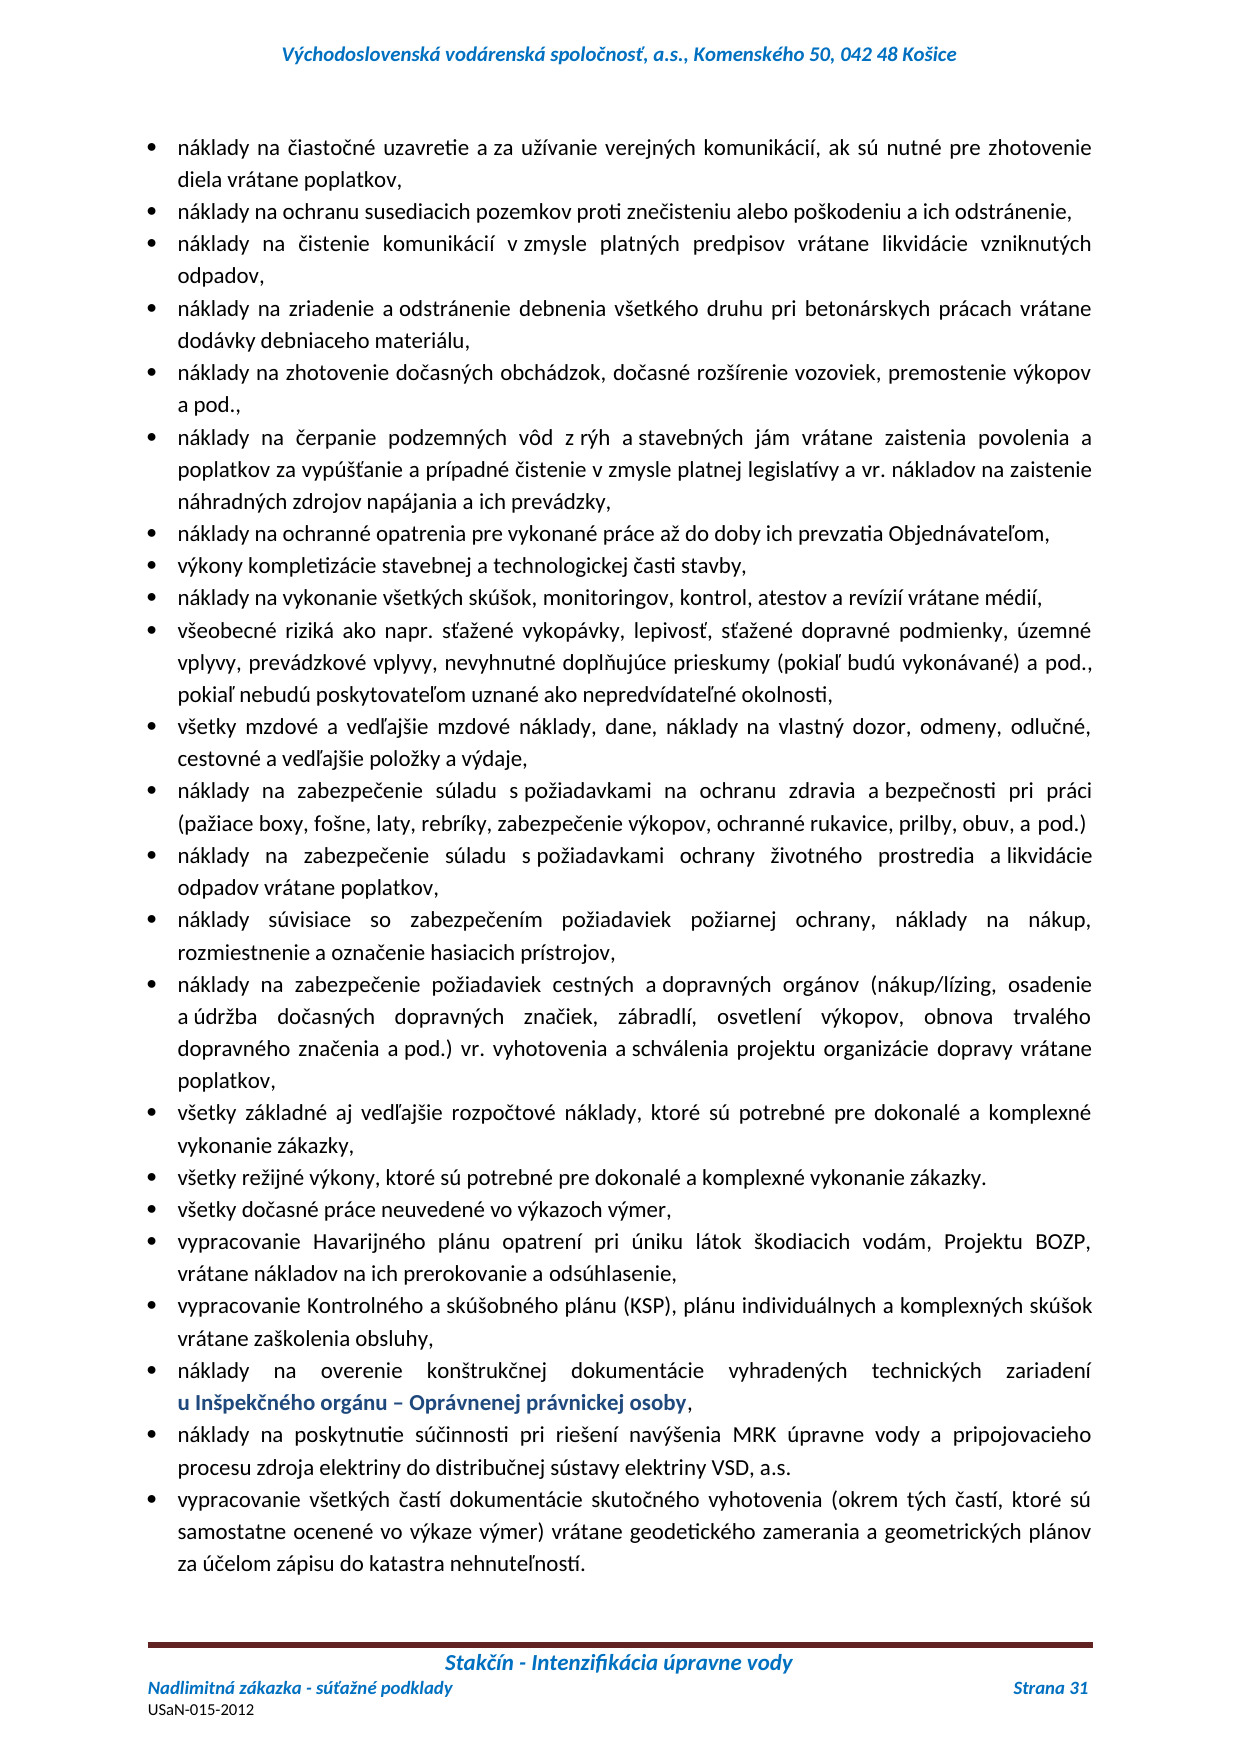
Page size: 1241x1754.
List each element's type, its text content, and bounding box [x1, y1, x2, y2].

list náklady na overenie konštrukčnej dokumentácie vyhradených technických zariadení u Inšpekčného orgánu – Oprávnenej právnickej osoby, [148, 1356, 1093, 1416]
list náklady na poskytnutie súčinnosti pri riešení navýšenia MRK úpravne vody a pripojovacieho procesu zdroja elektriny do distribučnej sústavy elektriny VSD, a.s. [148, 1420, 1093, 1481]
list všetky základné aj vedľajšie rozpočtové náklady, ktoré sú potrebné pre dokonalé a komplexné vykonanie zákazky, [148, 1098, 1093, 1159]
list náklady na zabezpečenie súladu s požiadavkami ochrany životného prostredia a likvidácie odpadov vrátane poplatkov, [148, 841, 1093, 901]
list náklady na vykonanie všetkých skúšok, monitoringov, kontrol, atestov a revízií vrátane médií, [148, 583, 1093, 612]
list vypracovanie Havarijného plánu opatrení pri úniku látok škodiacich vodám, Projektu BOZP, vrátane nákladov na ich prerokovanie a odsúhlasenie, [148, 1227, 1093, 1287]
list náklady na čistenie komunikácií v zmysle platných predpisov vrátane likvidácie vzniknutých odpadov, [148, 229, 1093, 290]
list náklady na zabezpečenie požiadaviek cestných a dopravných orgánov (nákup/lízing, osadenie a údržba dočasných dopravných značiek, zábradlí, osvetlení výkopov, obnova trvalého dopravného značenia a pod.) vr. vyhotovenia a schválenia projektu organizácie dopravy vrátane poplatkov, [148, 970, 1093, 1094]
list všeobecné riziká ako napr. sťažené vykopávky, lepivosť, sťažené dopravné podmienky, územné vplyvy, prevádzkové vplyvy, nevyhnutné doplňujúce prieskumy (pokiaľ budú vykonávané) a pod., pokiaľ nebudú poskytovateľom uznané ako nepredvídateľné okolnosti, [148, 616, 1093, 708]
list náklady na ochranné opatrenia pre vykonané práce až do doby ich prevzatia Objednávateľom, [148, 519, 1093, 547]
list výkony kompletizácie stavebnej a technologickej časti stavby, [148, 551, 1093, 579]
list náklady súvisiace so zabezpečením požiadaviek požiarnej ochrany, náklady na nákup, rozmiestnenie a označenie hasiacich prístrojov, [148, 905, 1093, 966]
list všetky dočasné práce neuvedené vo výkazoch výmer, [148, 1195, 1093, 1223]
list všetky mzdové a vedľajšie mzdové náklady, dane, náklady na vlastný dozor, odmeny, odlučné, cestovné a vedľajšie položky a výdaje, [148, 712, 1093, 772]
list náklady na čiastočné uzavretie a za užívanie verejných komunikácií, ak sú nutné pre zhotovenie diela vrátane poplatkov, [148, 133, 1093, 193]
list všetky režijné výkony, ktoré sú potrebné pre dokonalé a komplexné vykonanie zákazky. [148, 1163, 1093, 1191]
list náklady na čerpanie podzemných vôd z rýh a stavebných jám vrátane zaistenia povolenia a poplatkov za vypúšťanie a prípadné čistenie v zmysle platnej legislatívy a vr. nákladov na zaistenie náhradných zdrojov napájania a ich prevádzky, [148, 423, 1093, 515]
list vypracovanie Kontrolného a skúšobného plánu (KSP), plánu individuálnych a komplexných skúšok vrátane zaškolenia obsluhy, [148, 1292, 1093, 1352]
list náklady na zabezpečenie súladu s požiadavkami na ochranu zdravia a bezpečnosti pri práci (pažiace boxy, fošne, laty, rebríky, zabezpečenie výkopov, ochranné rukavice, prilby, obuv, a pod.) [148, 777, 1093, 837]
list náklady na zriadenie a odstránenie debnenia všetkého druhu pri betonárskych prácach vrátane dodávky debniaceho materiálu, [148, 294, 1093, 354]
list vypracovanie všetkých častí dokumentácie skutočného vyhotovenia (okrem tých častí, ktoré sú samostatne ocenené vo výkaze výmer) vrátane geodetického zamerania a geometrických plánov za účelom zápisu do katastra nehnuteľností. [148, 1485, 1093, 1577]
list náklady na ochranu susediacich pozemkov proti znečisteniu alebo poškodeniu a ich odstránenie, [148, 197, 1093, 225]
list náklady na zhotovenie dočasných obchádzok, dočasné rozšírenie vozoviek, premostenie výkopov a pod., [148, 358, 1093, 418]
